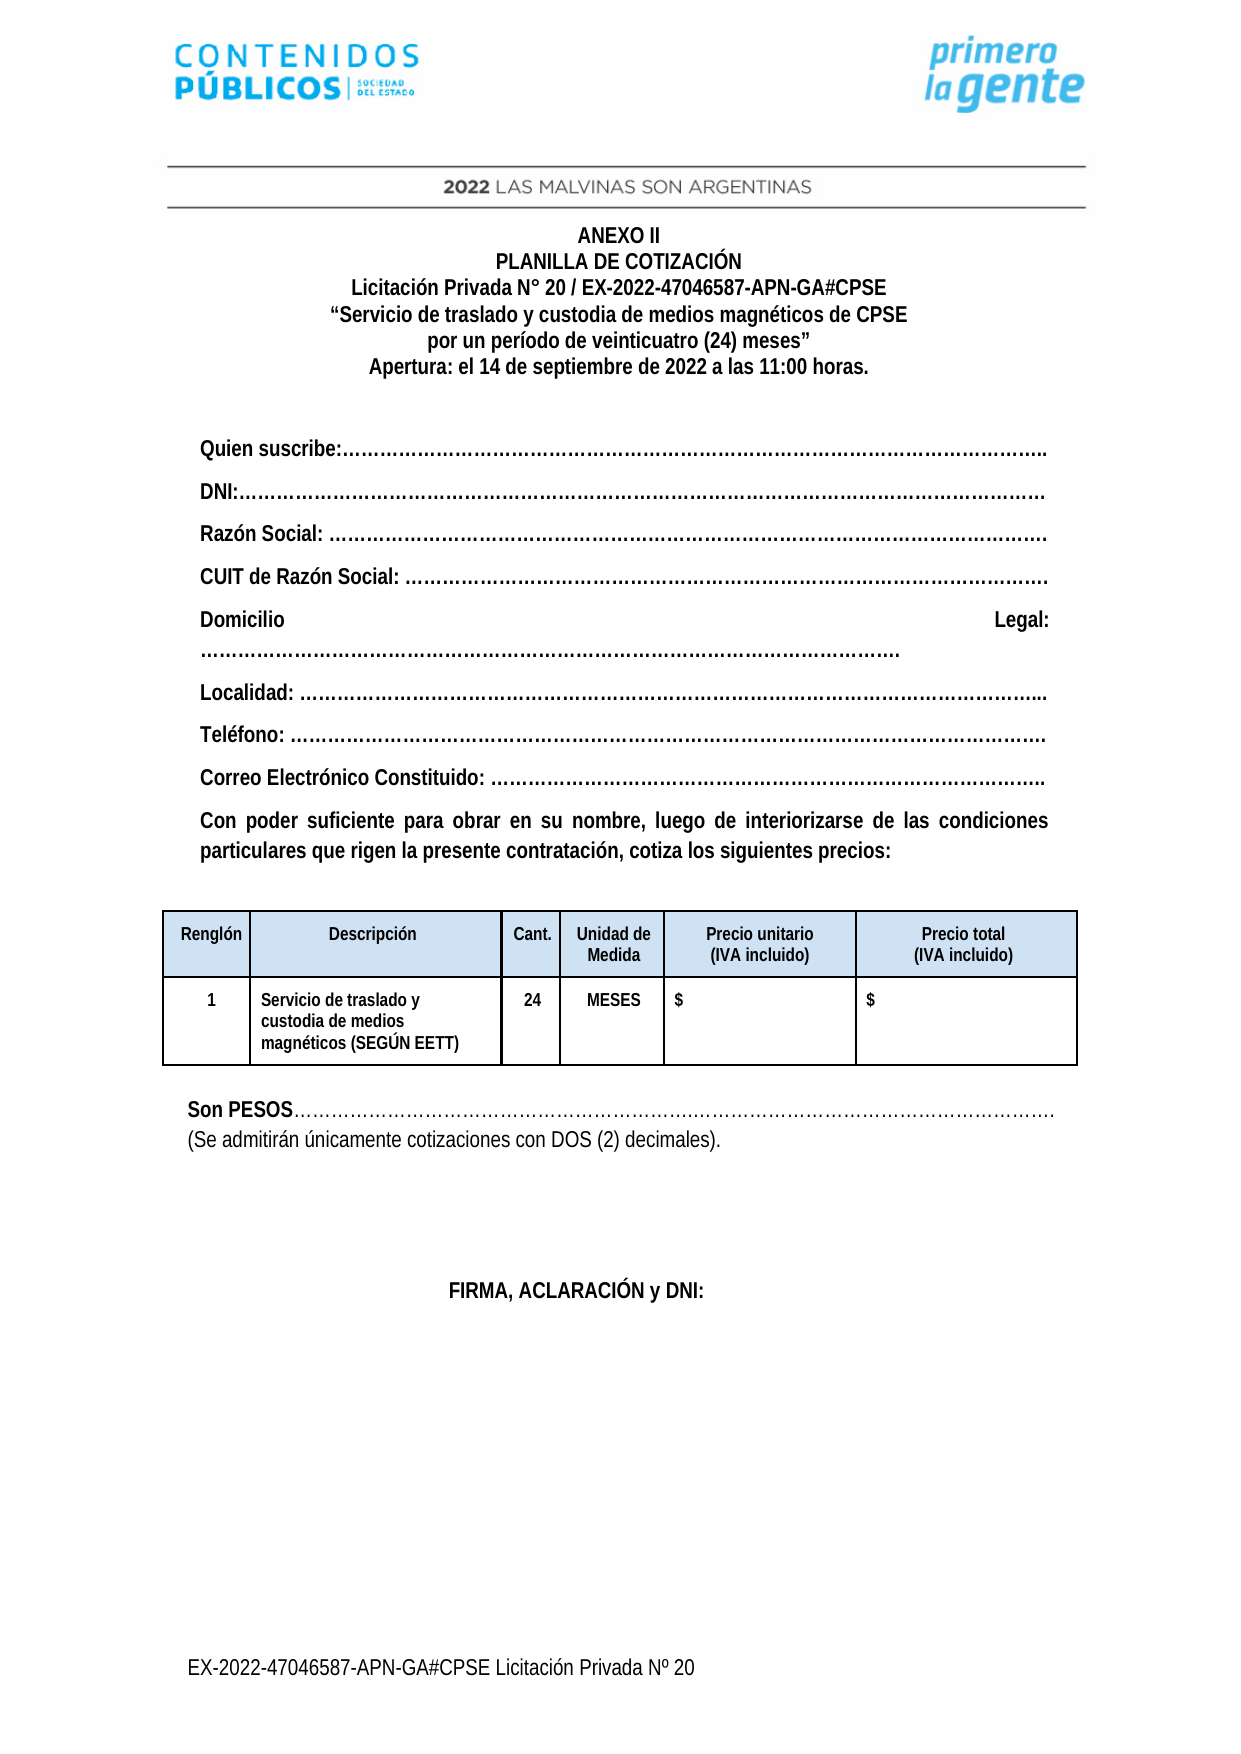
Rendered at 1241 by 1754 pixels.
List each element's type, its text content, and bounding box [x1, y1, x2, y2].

text Son PESOS……………………………………………………….…………………………………………………. [187, 1096, 1059, 1122]
table_cell MESES [561, 978, 663, 1063]
picture [18, 0, 1221, 223]
text Razón Social: ……………………………………………………………………………………………………. [200, 520, 1049, 547]
text (Se admitirán únicamente cotizaciones con DOS (2) decimales). [187, 1126, 1059, 1152]
table_cell 1 [164, 978, 249, 1063]
table_header Renglón [164, 912, 249, 976]
text por un período de veinticuatro (24) meses” [187, 327, 1050, 353]
text Con poder suficiente para obrar en su nombre, luego de interiorizarse de las condiciones particulares que rigen la presente contratación, cotiza los siguientes precios: [200, 807, 1049, 863]
table_header Descripción [251, 912, 500, 976]
text Correo Electrónico Constituido: …………………………………………………………………………….. [200, 764, 1049, 790]
table_header Unidad de Medida [561, 912, 663, 976]
table_cell $ [665, 978, 855, 1063]
text Teléfono: …………………………………………………………………………………………………………. [200, 721, 1049, 748]
table_cell Servicio de traslado y custodia de medios magnéticos (SEGÚN EETT) [251, 978, 500, 1063]
table_header Precio total (IVA incluido) [857, 912, 1076, 976]
text Apertura: el 14 de septiembre de 2022 a las 11:00 horas. [187, 353, 1049, 380]
table_header Cant. [503, 912, 559, 976]
text “Servicio de traslado y custodia de medios magnéticos de CPSE [187, 301, 1050, 327]
text DNI:………………………………………………………………………………………………………………… [200, 478, 1049, 504]
text Domicilio Legal: …………………………………………………………………………………………………. [200, 606, 1049, 662]
text ANEXO II [187, 222, 1050, 248]
text Licitación Privada N° 20 / EX-2022-47046587-APN-GA#CPSE [187, 274, 1050, 301]
text CUIT de Razón Social: …………………………………………………………………………………………. [200, 563, 1049, 589]
table_header Precio unitario (IVA incluido) [665, 912, 855, 976]
text Localidad: ………………………………………………………………………………………………………... [200, 679, 1049, 705]
text PLANILLA DE COTIZACIÓN [187, 248, 1050, 274]
text Quien suscribe:………………………………………………………………………………………………….. [200, 435, 1049, 461]
table_cell 24 [503, 978, 559, 1063]
text FIRMA, ACLARACIÓN y DNI: [187, 1277, 965, 1303]
table_cell $ [857, 978, 1076, 1063]
